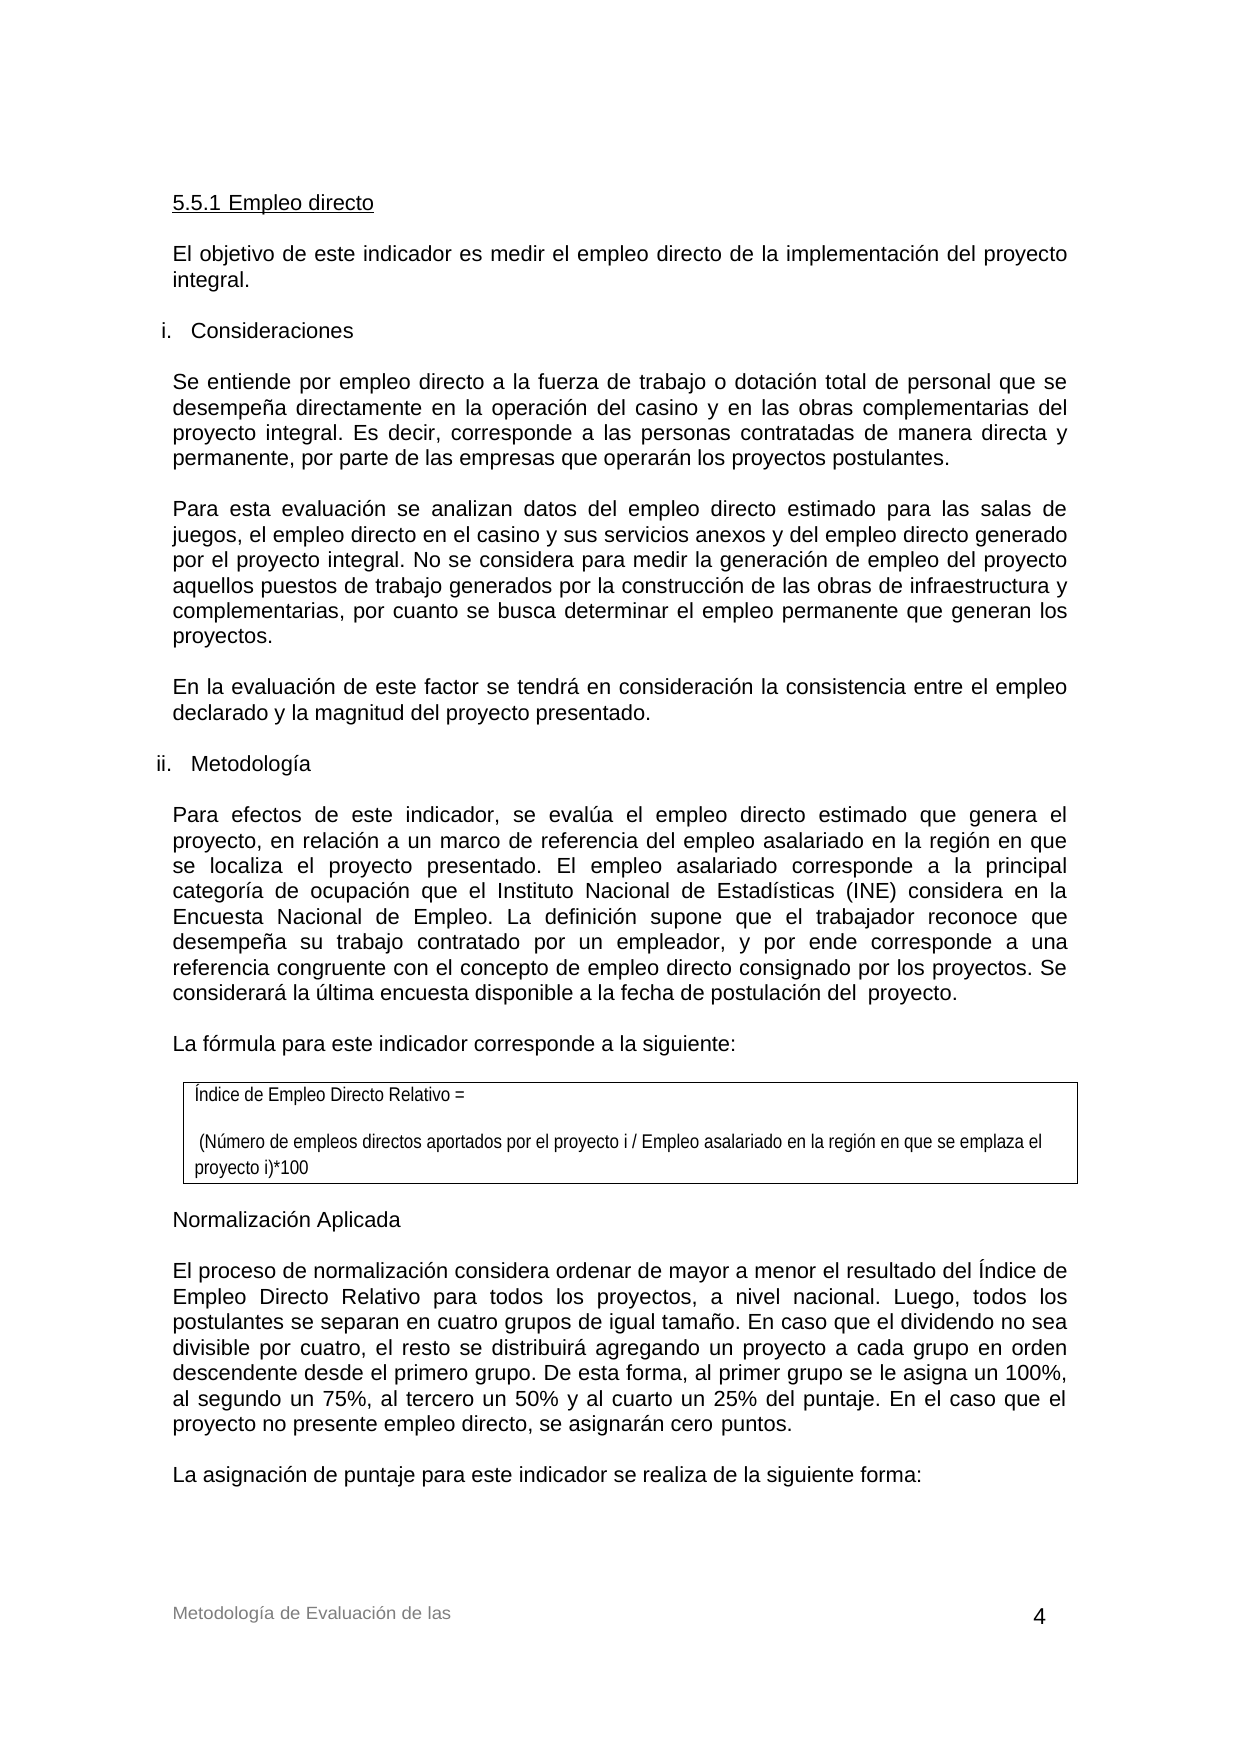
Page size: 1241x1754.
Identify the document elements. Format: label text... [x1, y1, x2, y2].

text En la evaluación de este factor se tendrá en consideración la consistencia entre el empleo declarado y la magnitud del proyecto presentado. [172, 674, 1068, 725]
text Se entiende por empleo directo a la fuerza de trabajo o dotación total de personal que se desempeña directamente en la operación del casino y en las obras complementarias del proyecto integral. Es decir, corresponde a las personas contratadas de manera directa y permanente, por parte de las empresas que operarán los proyectos postulantes. [172, 369, 1069, 471]
list Metodología [156, 751, 1144, 776]
text El proceso de normalización considera ordenar de mayor a menor el resultado del Índice de Empleo Directo Relativo para todos los proyectos, a nivel nacional. Luego, todos los postulantes se separan en cuatro grupos de igual tamaño. En caso que el dividendo no sea divisible por cuatro, el resto se distribuirá agregando un proyecto a cada grupo en orden descendente desde el primero grupo. De esta forma, al primer grupo se le asigna un 100%, al segundo un 75%, al tercero un 50% y al cuarto un 25% del puntaje. En el caso que el proyecto no presente empleo directo, se asignarán cero puntos. [172, 1258, 1069, 1436]
text La fórmula para este indicador corresponde a la siguiente: [172, 1031, 1144, 1056]
text La asignación de puntaje para este indicador se realiza de la siguiente forma: [172, 1462, 1144, 1487]
text Normalización Aplicada [172, 1207, 1144, 1232]
text Para efectos de este indicador, se evalúa el empleo directo estimado que genera el proyecto, en relación a un marco de referencia del empleo asalariado en la región en que se localiza el proyecto presentado. El empleo asalariado corresponde a la principal categoría de ocupación que el Instituto Nacional de Estadísticas (INE) considera en la Encuesta Nacional de Empleo. La definición supone que el trabajador reconoce que desempeña su trabajo contratado por un empleador, y por ende corresponde a una referencia congruente con el concepto de empleo directo consignado por los proyectos. Se considerará la última encuesta disponible a la fecha de postulación del proyecto. [172, 802, 1069, 1005]
text Para esta evaluación se analizan datos del empleo directo estimado para las salas de juegos, el empleo directo en el casino y sus servicios anexos y del empleo directo generado por el proyecto integral. No se considera para medir la generación de empleo del proyecto aquellos puestos de trabajo generados por la construcción de las obras de infraestructura y complementarias, por cuanto se busca determinar el empleo permanente que generan los proyectos. [172, 496, 1069, 649]
list Consideraciones [161, 318, 1144, 343]
text El objetivo de este indicador es medir el empleo directo de la implementación del proyecto integral. [172, 241, 1068, 292]
list Empleo directo [172, 190, 1144, 215]
